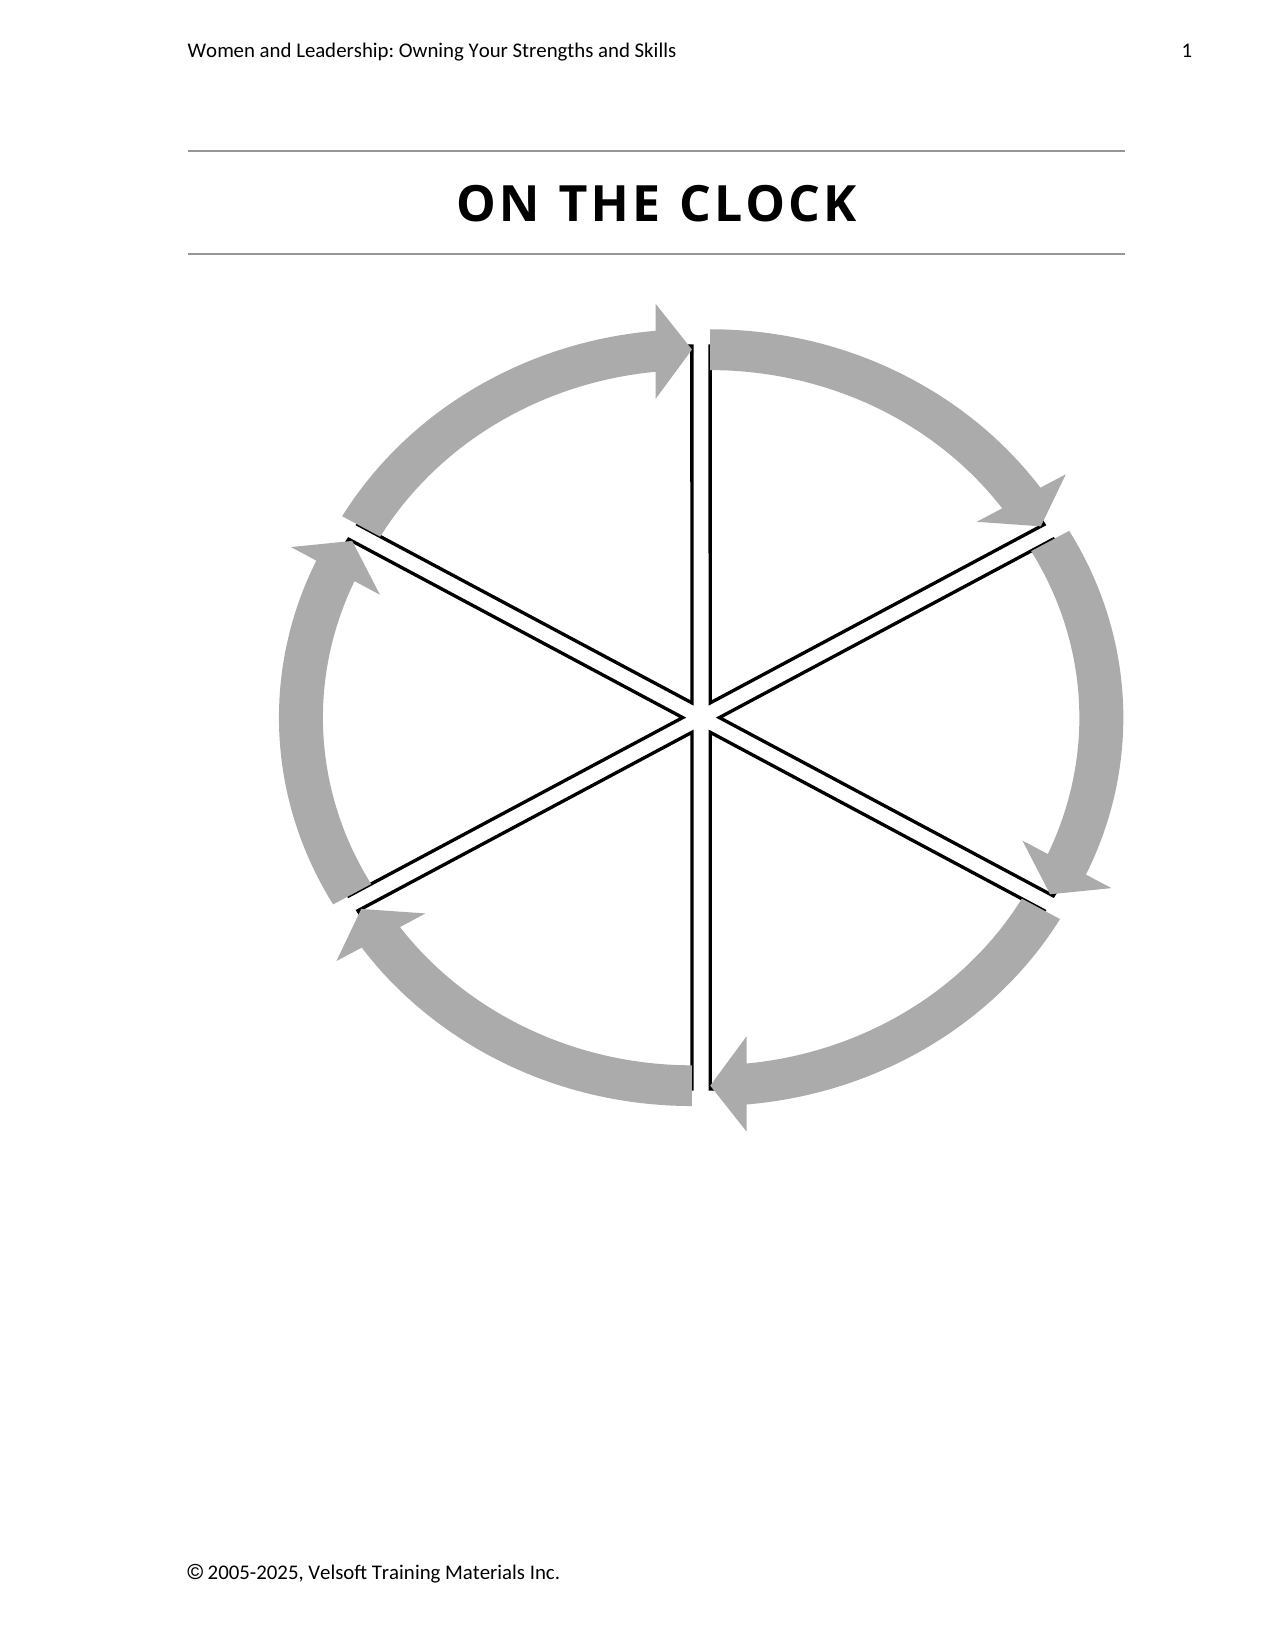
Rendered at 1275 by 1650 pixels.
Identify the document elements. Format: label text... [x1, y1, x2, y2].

title On the Clock [187, 151, 1125, 254]
